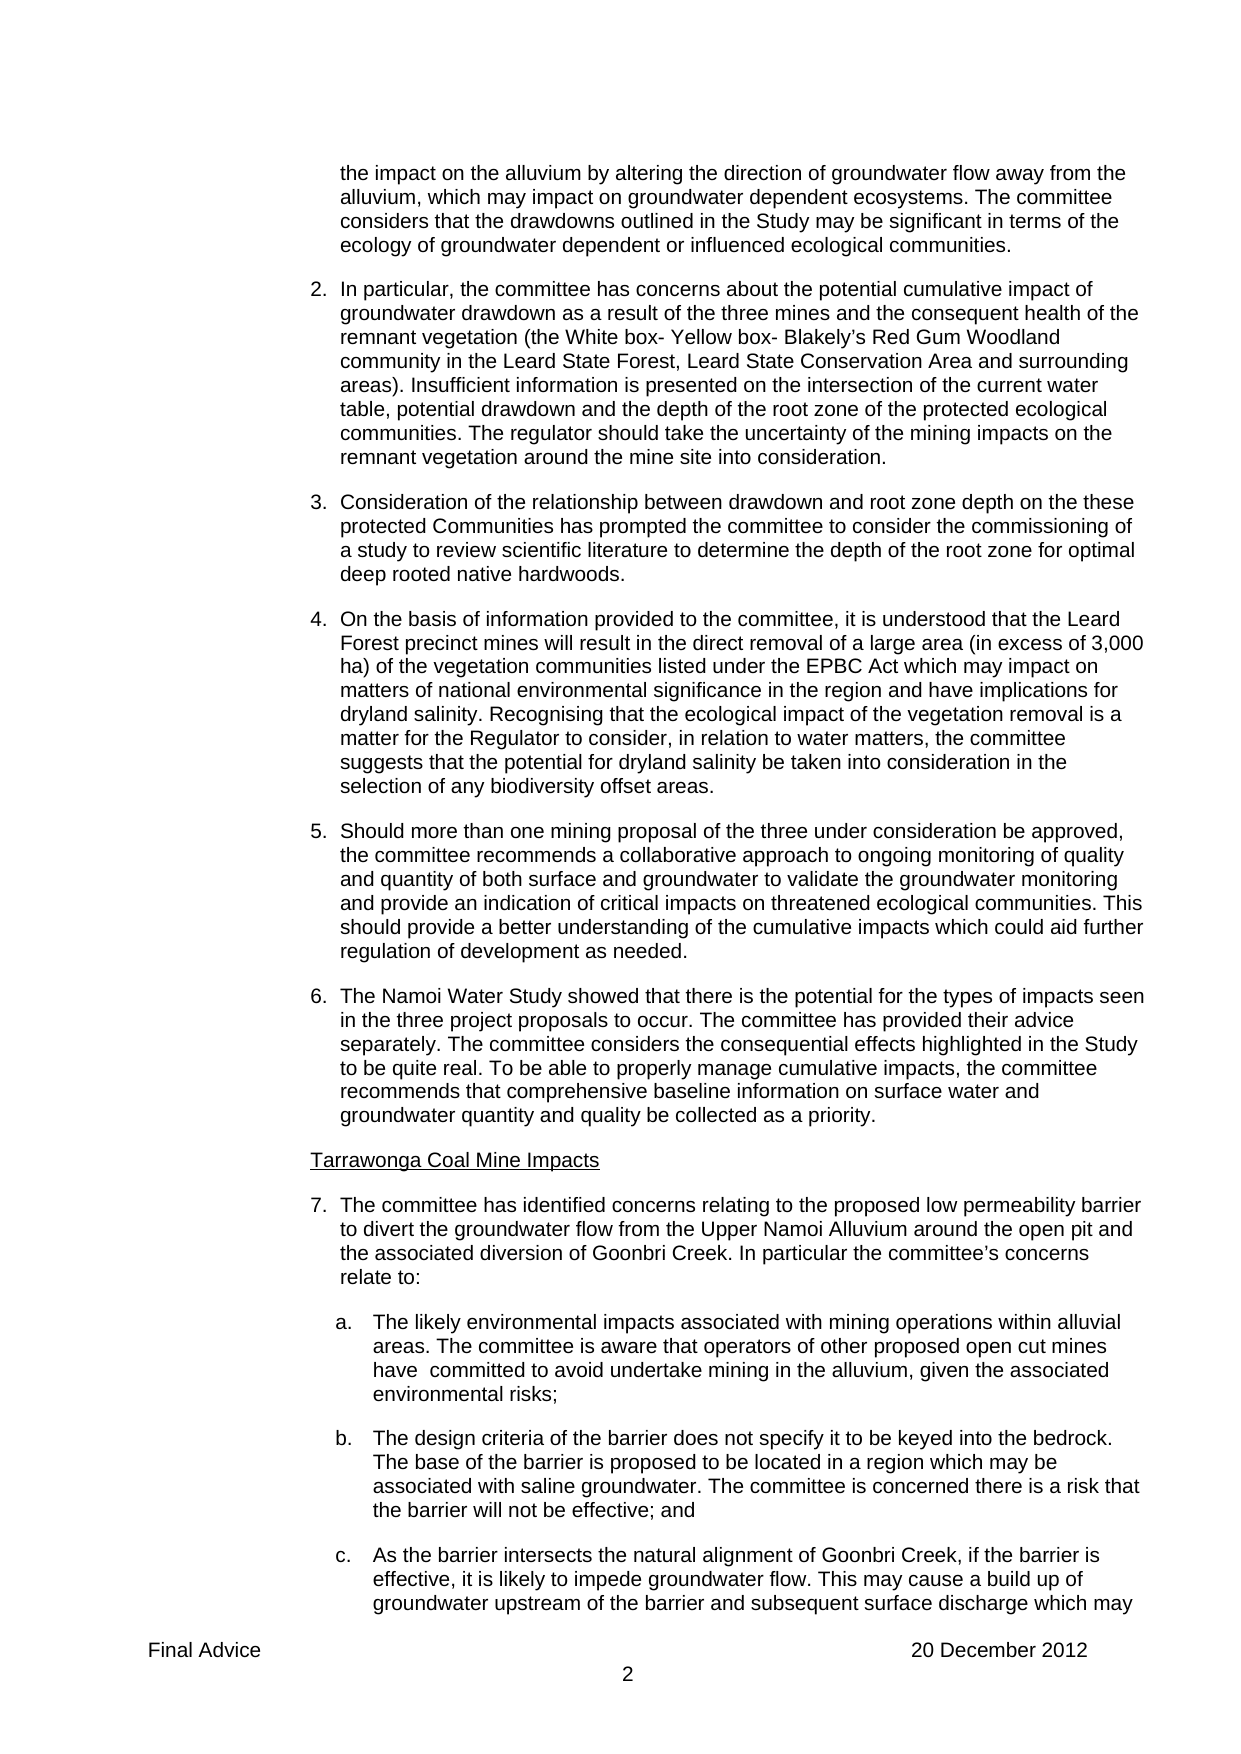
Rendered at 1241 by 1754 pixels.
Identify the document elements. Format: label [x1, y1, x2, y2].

table_cell [136, 148, 1158, 1626]
